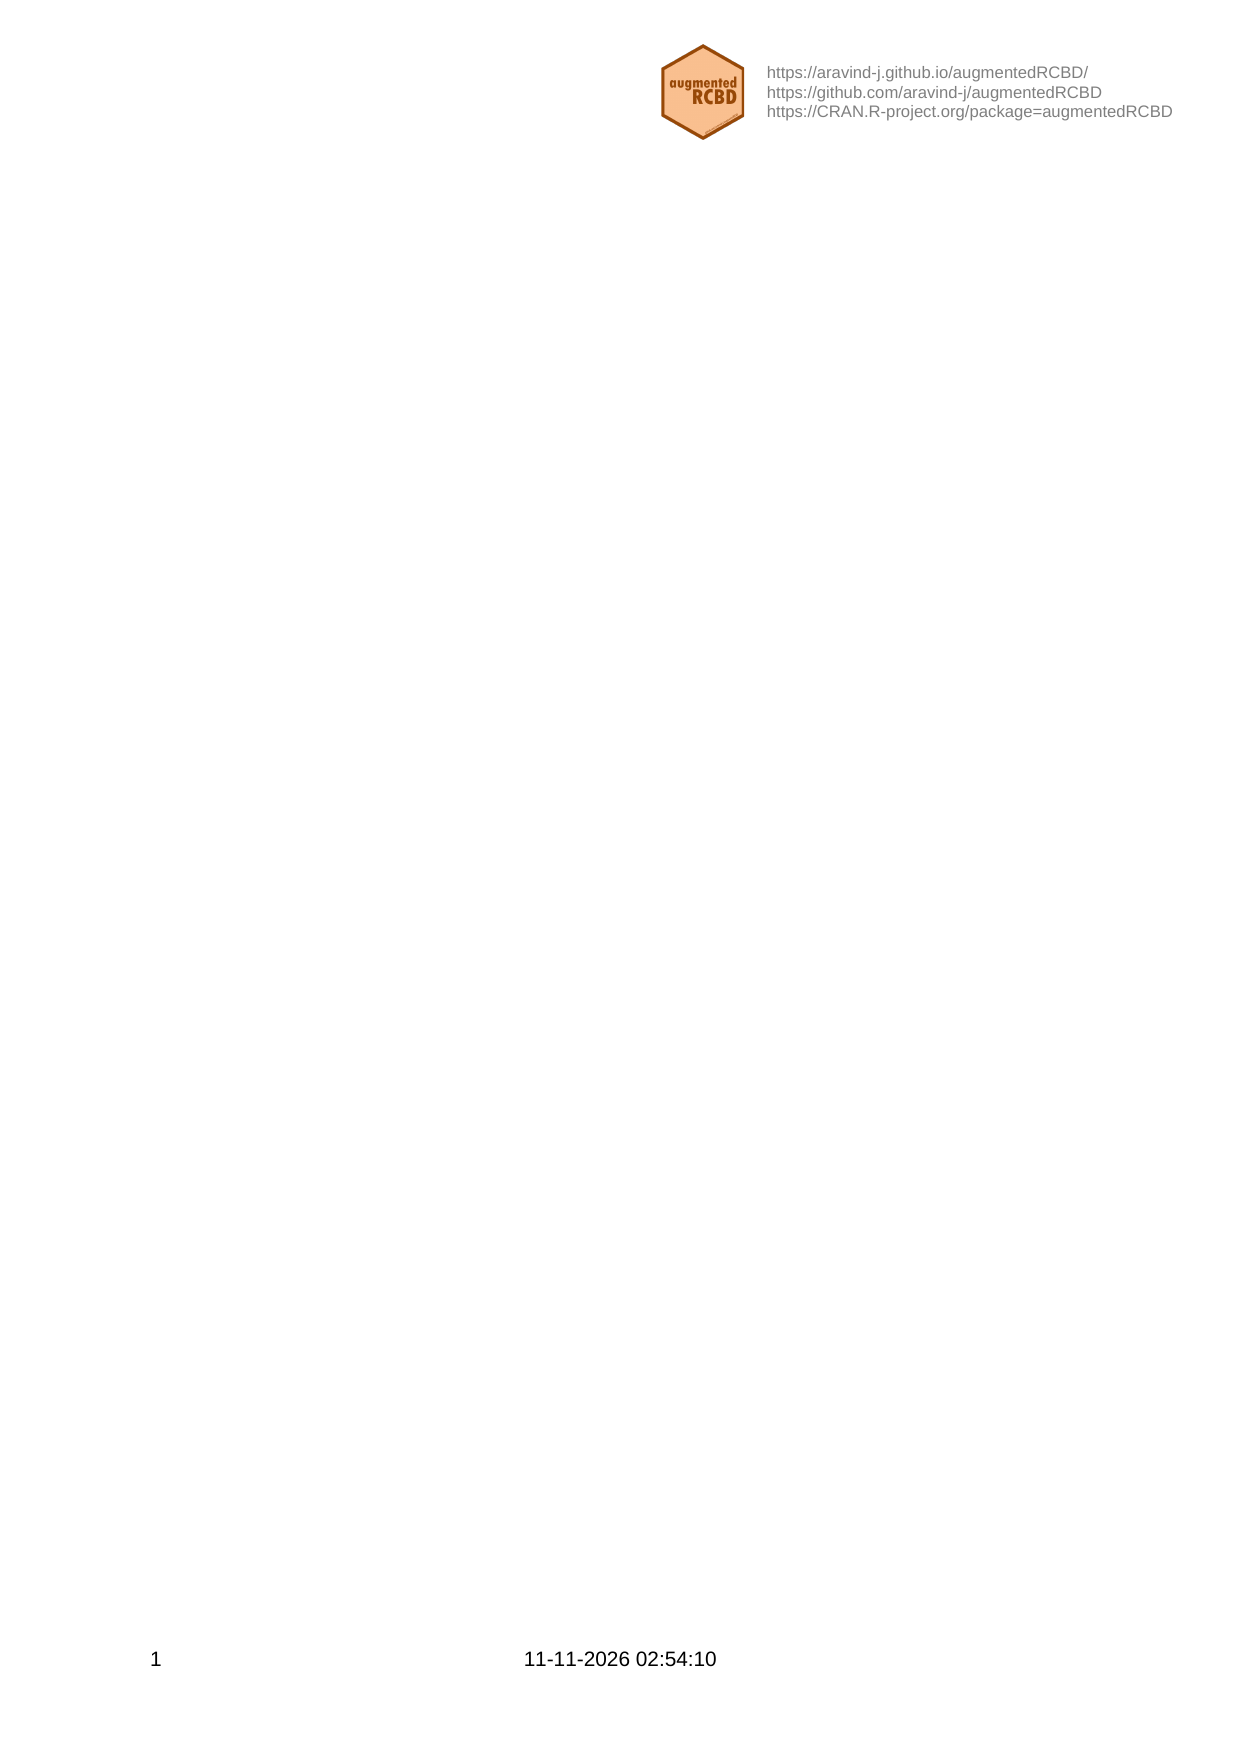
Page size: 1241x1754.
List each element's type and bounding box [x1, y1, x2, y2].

picture [661, 44, 745, 140]
